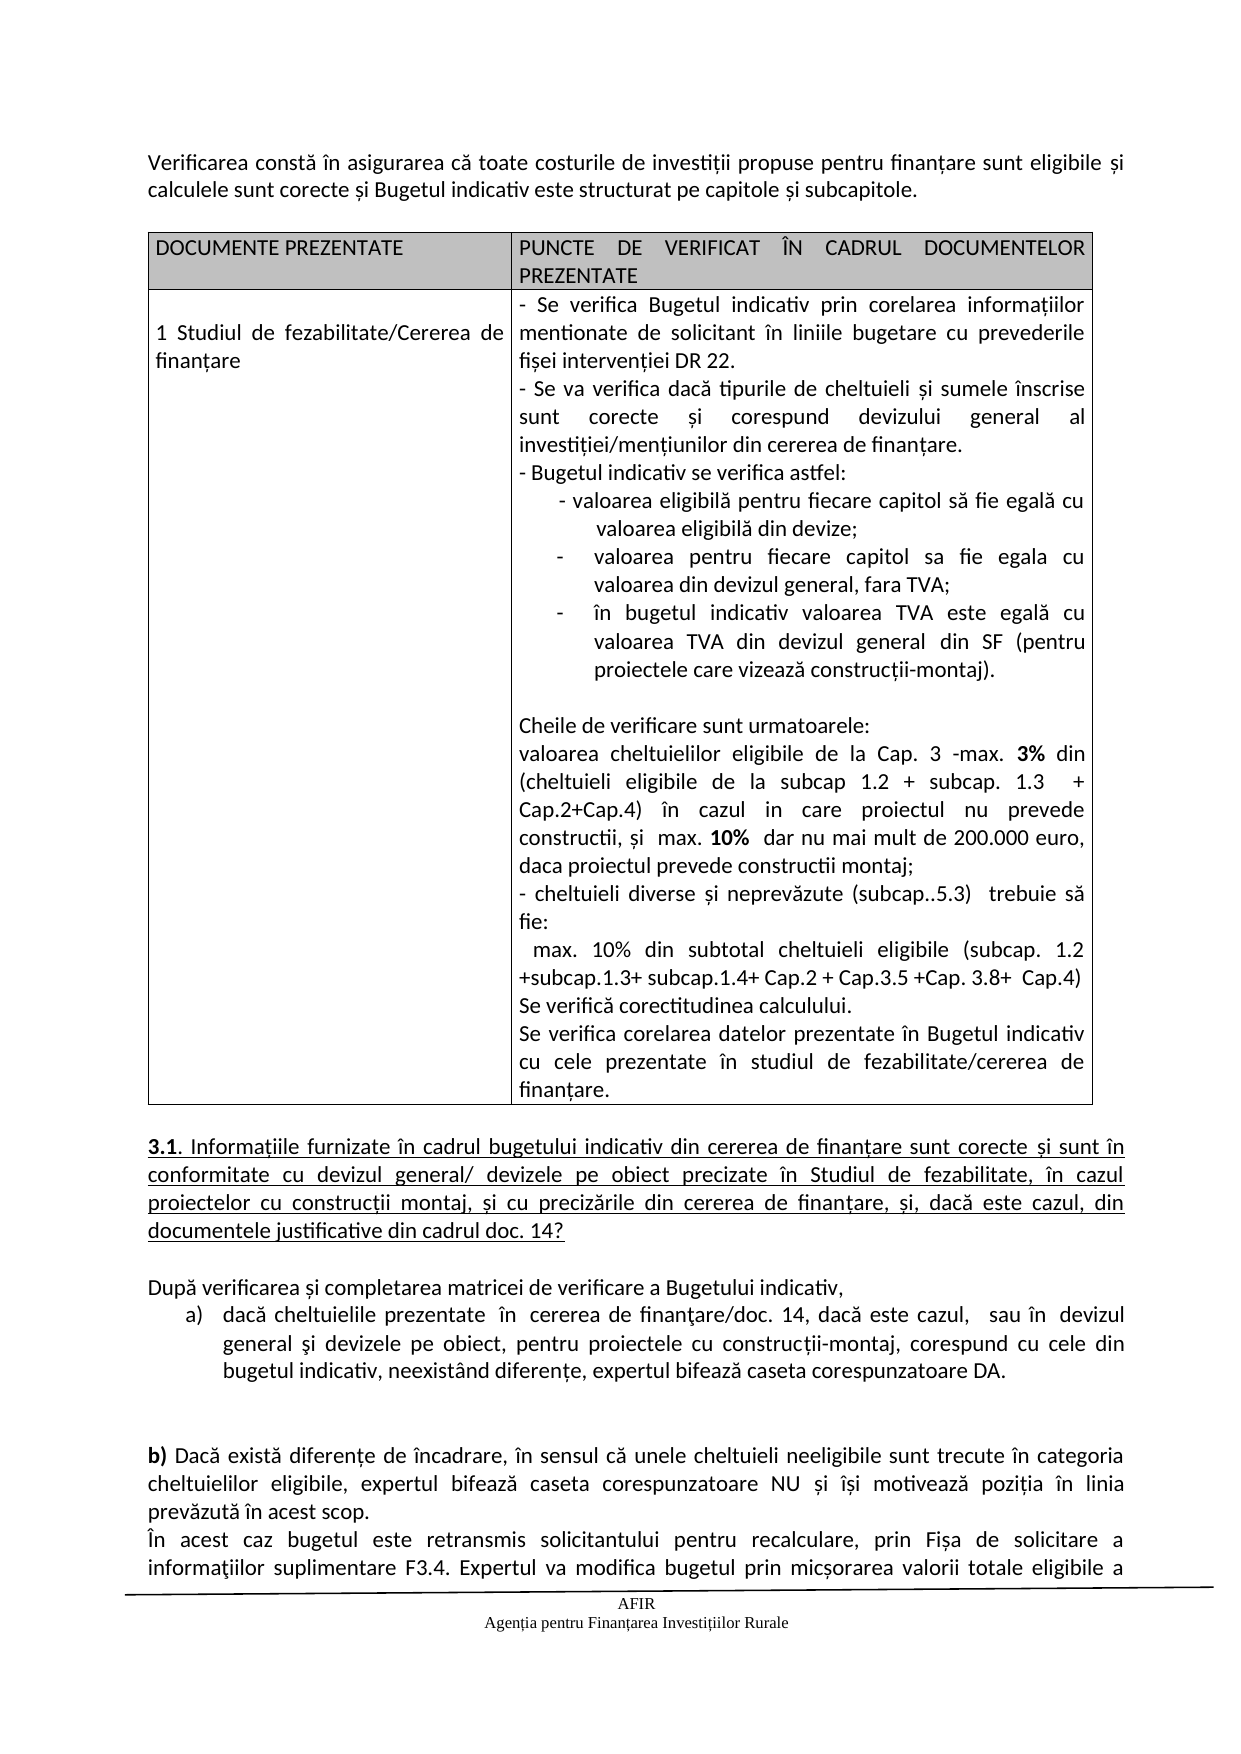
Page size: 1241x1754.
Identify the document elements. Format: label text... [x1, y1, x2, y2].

text 3.1. Informaţiile furnizate în cadrul bugetului indicativ din cererea de finanţare sunt corecte şi sunt în conformitate cu devizul general/ devizele pe obiect precizate în Studiul de fezabilitate, în cazul proiectelor cu construcții montaj, și cu precizările din cererea de finanțare, și, dacă este cazul, din documentele justificative din cadrul doc. 14? [148, 1158, 1125, 1185]
text După verificarea și completarea matricei de verificare a Bugetului indicativ, [148, 1273, 1125, 1301]
text b) Dacă există diferențe de încadrare, în sensul că unele cheltuieli neeligibile sunt trecute în categoria cheltuielilor eligibile, expertul bifează caseta corespunzatoare NU şi îşi motivează poziţia în linia prevăzută în acest scop. [148, 1441, 1125, 1525]
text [148, 1525, 1125, 1581]
table_header DOCUMENTE PREZENTATE [149, 233, 511, 289]
text 3.1. Informaţiile furnizate în cadrul bugetului indicativ din cererea de finanţare sunt corecte şi sunt în conformitate cu devizul general/ devizele pe obiect precizate în Studiul de fezabilitate, în cazul proiectelor cu construcții montaj, și cu precizările din cererea de finanțare, și, dacă este cazul, din documentele justificative din cadrul doc. 14? [148, 1214, 1125, 1244]
table_header PUNCTE DE VERIFICAT ÎN CADRUL DOCUMENTELOR PREZENTATE [512, 233, 1092, 289]
table_cell - Se verifica Bugetul indicativ prin corelarea informaţiilor mentionate de solicitant în liniile bugetare cu prevederile fișei intervenției DR 22. - Se va verifica dacă tipurile de cheltuieli şi sumele înscrise sunt corecte şi corespund devizului general al investiţiei/mențiunilor din cererea de finanțare. - Bugetul indicativ se verifica astfel: - valoarea eligibilă pentru fiecare capitol să fie egală cu valoarea eligibilă din devize; valoarea pentru fiecare capitol sa fie egala cu valoarea din devizul general, fara TVA; în bugetul indicativ valoarea TVA este egală cu valoarea TVA din devizul general din SF (pentru proiectele care vizează construcții-montaj). Cheile de verificare sunt urmatoarele: valoarea cheltuielilor eligibile de la Cap. 3 -max. 3% din (cheltuieli eligibile de la subcap 1.2 + subcap. 1.3 + Cap.2+Cap.4) în cazul in care proiectul nu prevede constructii, şi max. 10% dar nu mai mult de 200.000 euro, daca proiectul prevede constructii montaj; - cheltuieli diverse şi neprevăzute (subcap..5.3) trebuie să fie: max. 10% din subtotal cheltuieli eligibile (subcap. 1.2 +subcap.1.3+ subcap.1.4+ Cap.2 + Cap.3.5 +Cap. 3.8+ Cap.4) Se verifică corectitudinea calculului. Se verifica corelarea datelor prezentate în Bugetul indicativ cu cele prezentate în studiul de fezabilitate/cererea de finanțare. [512, 290, 1092, 1103]
list dacă cheltuielile prezentate în cererea de finanţare/doc. 14, dacă este cazul, sau în devizul general şi devizele pe obiect, pentru proiectele cu construcții-montaj, corespund cu cele din bugetul indicativ, neexistând diferențe, expertul bifează caseta corespunzatoare DA. [185, 1301, 1125, 1385]
table_cell 1 Studiul de fezabilitate/Cererea de finanțare [149, 290, 511, 1103]
text 3.1. Informaţiile furnizate în cadrul bugetului indicativ din cererea de finanţare sunt corecte şi sunt în conformitate cu devizul general/ devizele pe obiect precizate în Studiul de fezabilitate, în cazul proiectelor cu construcții montaj, și cu precizările din cererea de finanțare, și, dacă este cazul, din documentele justificative din cadrul doc. 14? [148, 1186, 1125, 1213]
text 3.1. Informaţiile furnizate în cadrul bugetului indicativ din cererea de finanţare sunt corecte şi sunt în conformitate cu devizul general/ devizele pe obiect precizate în Studiul de fezabilitate, în cazul proiectelor cu construcții montaj, și cu precizările din cererea de finanțare, și, dacă este cazul, din documentele justificative din cadrul doc. 14? [148, 1132, 1125, 1157]
text Verificarea constă în asigurarea că toate costurile de investiţii propuse pentru finanţare sunt eligibile şi calculele sunt corecte şi Bugetul indicativ este structurat pe capitole şi subcapitole. [148, 148, 1125, 204]
